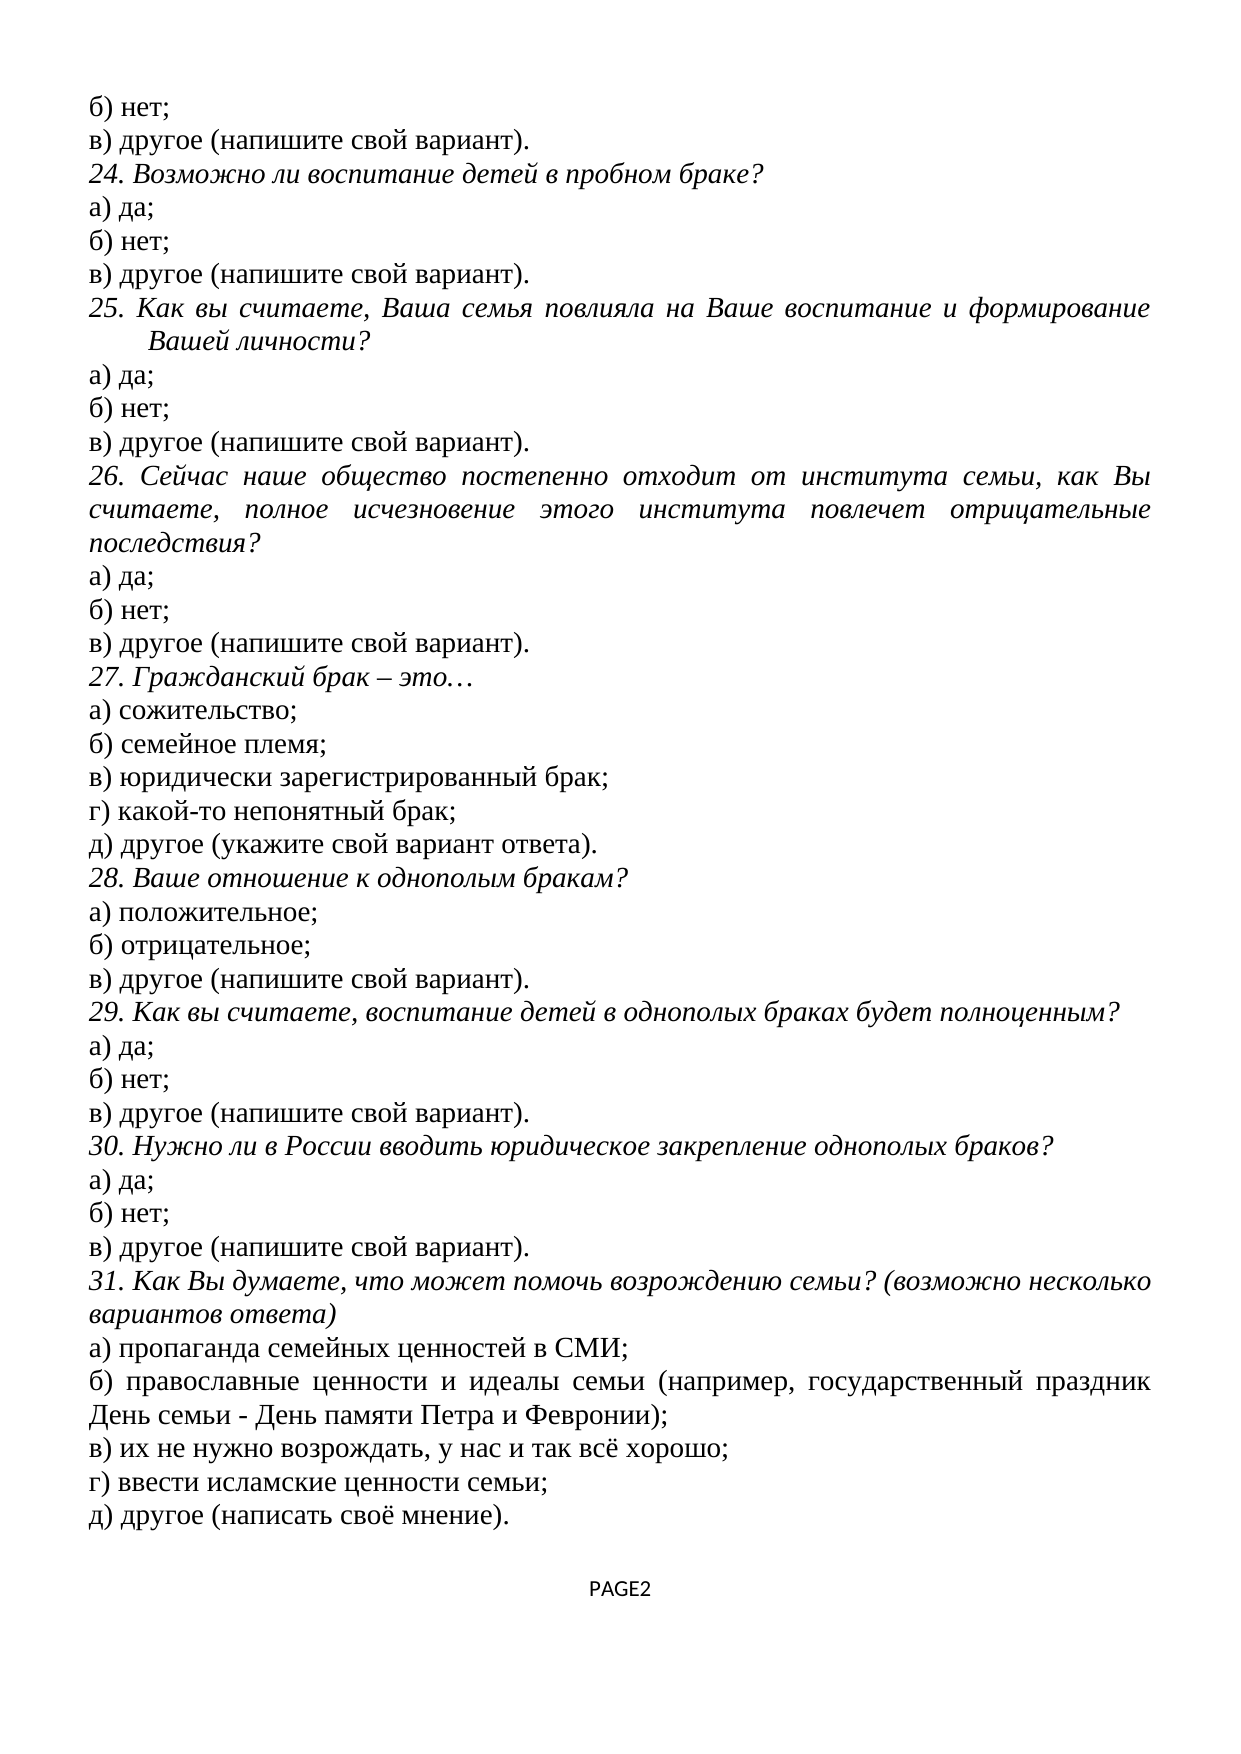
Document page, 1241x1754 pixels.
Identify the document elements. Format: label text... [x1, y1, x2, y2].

text 31. Как Вы думаете, что может помочь возрождению семьи? (возможно несколько вариантов ответа) [89, 1263, 1152, 1330]
text а) да; [89, 1162, 1152, 1196]
text в) другое (напишите свой вариант). [89, 625, 1152, 659]
text в) другое (напишите свой вариант). [89, 1095, 1152, 1128]
text 30. Нужно ли в России вводить юридическое закрепление однополых браков? [89, 1128, 1152, 1162]
text б) нет; [89, 223, 1152, 256]
text б) православные ценности и идеалы семьи (например, государственный праздник День семьи - День памяти Петра и Февронии); [89, 1363, 1152, 1430]
text в) другое (напишите свой вариант). [89, 1229, 1152, 1263]
text в) другое (напишите свой вариант). [89, 256, 1152, 290]
text д) другое (укажите свой вариант ответа). [89, 827, 1152, 860]
text б) нет; [89, 592, 1152, 625]
text а) да; [89, 357, 1152, 391]
text 29. Как вы считаете, воспитание детей в однополых браках будет полноценным? [89, 994, 1152, 1028]
text в) другое (напишите свой вариант). [89, 424, 1152, 458]
text г) какой-то непонятный брак; [89, 793, 1152, 827]
text а) да; [89, 558, 1152, 592]
text б) отрицательное; [89, 927, 1152, 961]
text 25. Как вы считаете, Ваша семья повлияла на Ваше воспитание и формирование Вашей личности? [89, 290, 1152, 357]
text г) ввести исламские ценности семьи; [89, 1464, 1152, 1497]
text 24. Возможно ли воспитание детей в пробном браке? [89, 156, 1152, 189]
text а) пропаганда семейных ценностей в СМИ; [89, 1330, 1152, 1363]
text б) семейное племя; [89, 726, 1152, 759]
text а) сожительство; [89, 692, 1152, 726]
text 28. Ваше отношение к однополым бракам? [89, 860, 1152, 894]
text д) другое (написать своё мнение). [89, 1497, 1152, 1531]
text а) да; [89, 189, 1152, 223]
text б) нет; [89, 89, 1152, 122]
text 27. Гражданский брак – это… [89, 659, 1152, 692]
text б) нет; [89, 1196, 1152, 1229]
text в) другое (напишите свой вариант). [89, 961, 1152, 994]
text в) юридически зарегистрированный брак; [89, 759, 1152, 793]
text а) да; [89, 1028, 1152, 1061]
text а) положительное; [89, 894, 1152, 927]
text в) другое (напишите свой вариант). [89, 122, 1152, 156]
text б) нет; [89, 391, 1152, 424]
text в) их не нужно возрождать, у нас и так всё хорошо; [89, 1430, 1152, 1464]
text 26. Сейчас наше общество постепенно отходит от института семьи, как Вы считаете, полное исчезновение этого института повлечет отрицательные последствия? [89, 458, 1152, 558]
text б) нет; [89, 1061, 1152, 1095]
